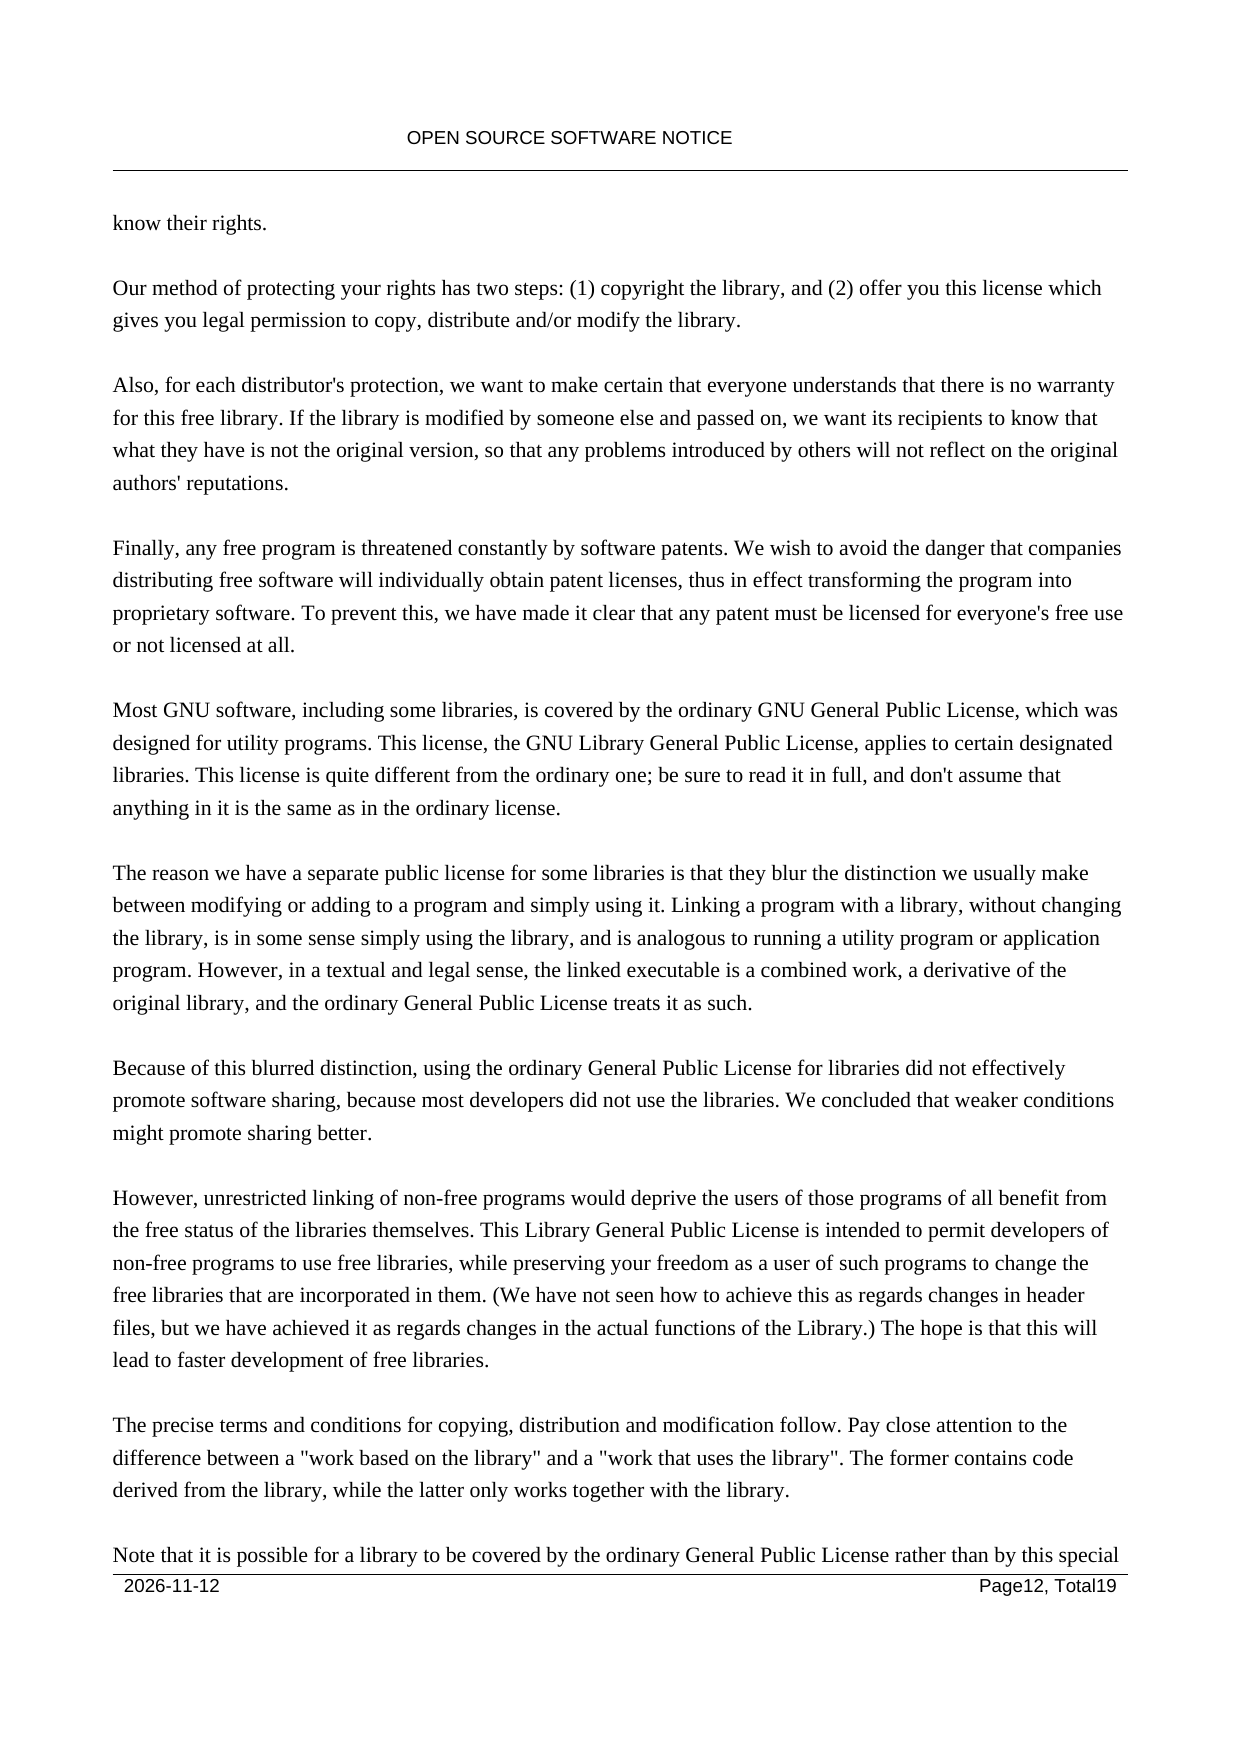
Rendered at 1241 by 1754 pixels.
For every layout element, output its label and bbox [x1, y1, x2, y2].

text [112, 206, 1128, 1571]
